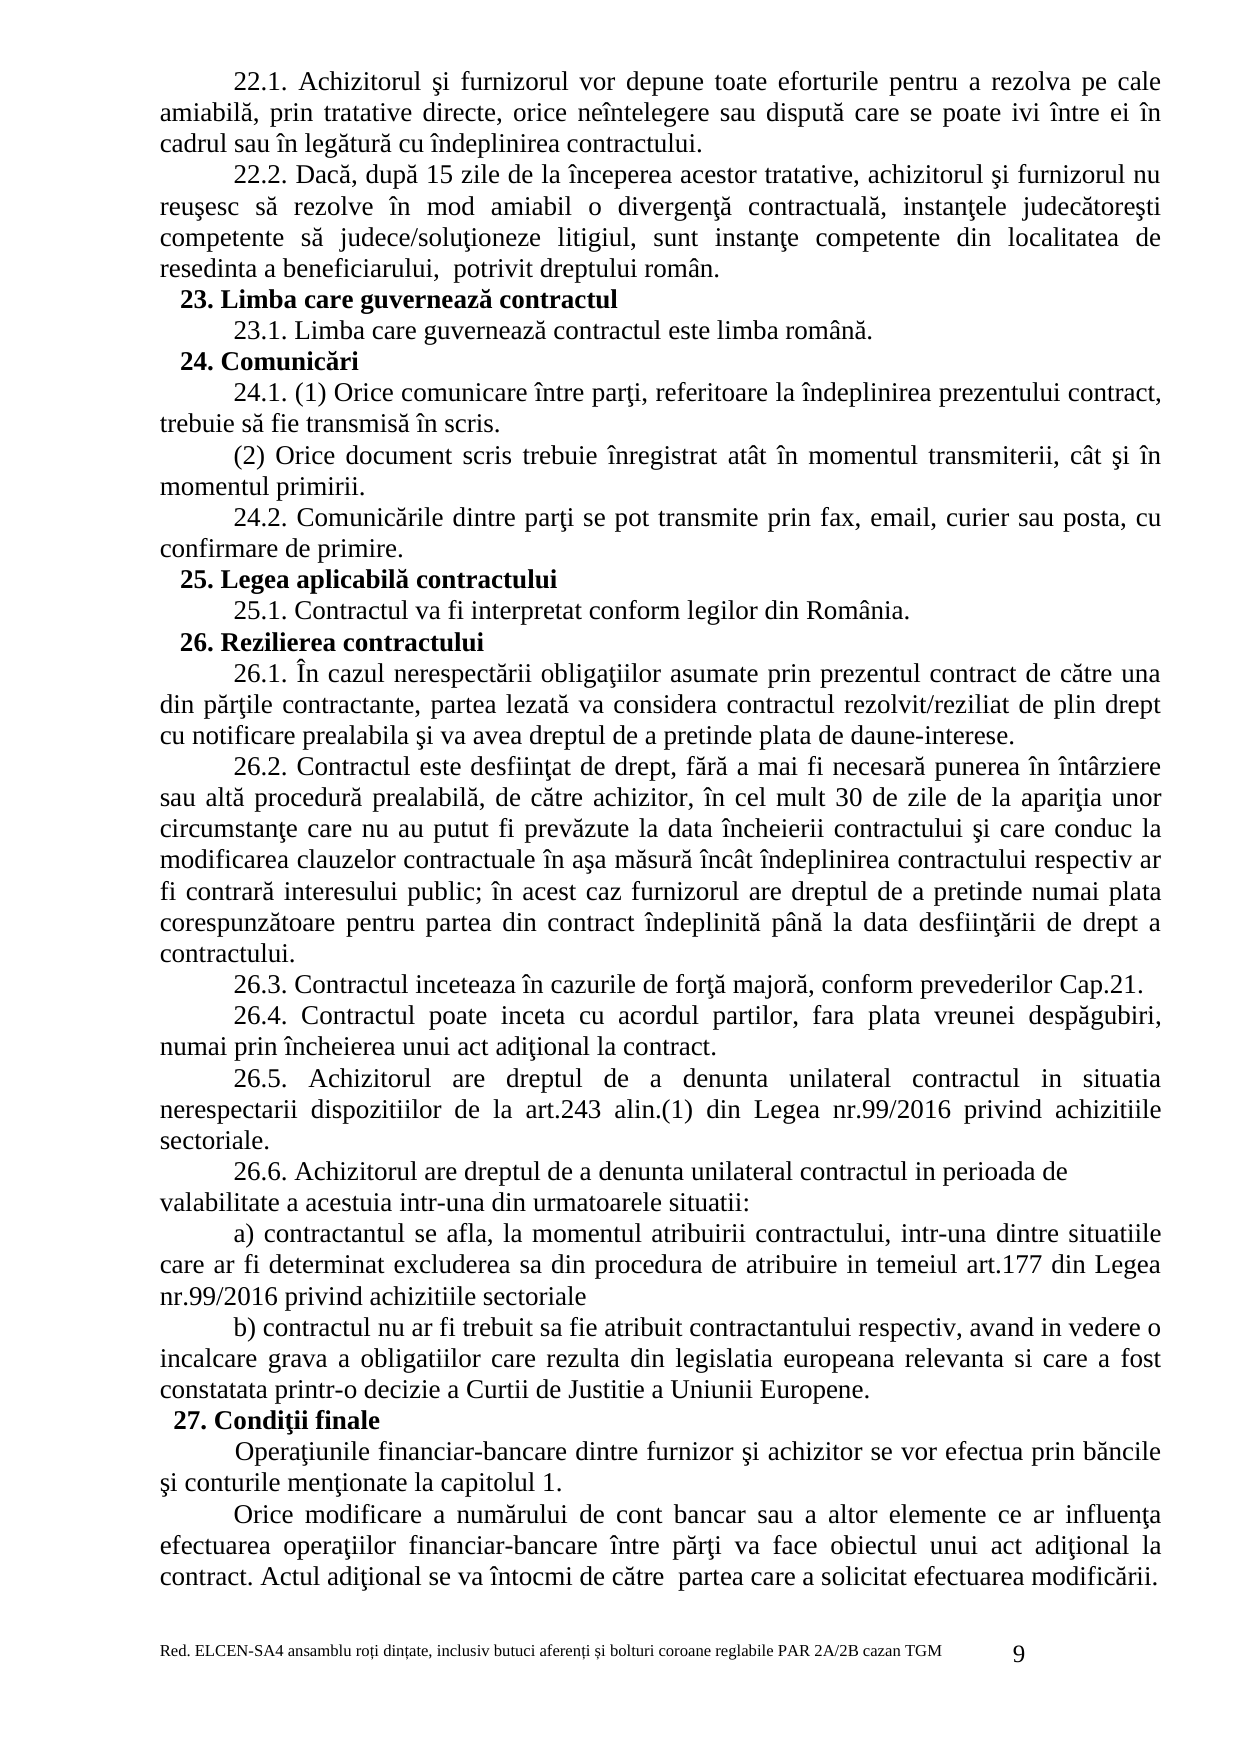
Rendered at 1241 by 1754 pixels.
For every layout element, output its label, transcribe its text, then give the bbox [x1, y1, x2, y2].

text 27. Condiţii finale [159, 1404, 1162, 1435]
text 23.1. Limba care guvernează contractul este limba română. [159, 314, 1162, 345]
text 24.2. Comunicările dintre parţi se pot transmite prin fax, email, curier sau posta, cu confirmare de primire. [159, 501, 1162, 563]
text 25. Legea aplicabilă contractului [159, 563, 1162, 594]
text 26.3. Contractul inceteaza în cazurile de forţă majoră, conform prevederilor Cap.21. [159, 968, 1162, 999]
text 26. Rezilierea contractului [159, 626, 1162, 657]
text 22.2. Dacă, după 15 zile de la începerea acestor tratative, achizitorul şi furnizorul nu reuşesc să rezolve în mod amiabil o divergenţă contractuală, instanţele judecătoreşti competente să judece/soluţioneze litigiul, sunt instanţe competente din localitatea de resedinta a beneficiarului, potrivit dreptului român. [159, 158, 1162, 283]
text 26.4. Contractul poate inceta cu acordul partilor, fara plata vreunei despăgubiri, numai prin încheierea unui act adiţional la contract. [159, 999, 1162, 1062]
text 26.6. Achizitorul are dreptul de a denunta unilateral contractul in perioada de [159, 1155, 1162, 1186]
text 26.1. În cazul nerespectării obligaţiilor asumate prin prezentul contract de către una din părţile contractante, partea lezată va considera contractul rezolvit/reziliat de plin drept cu notificare prealabila şi va avea dreptul de a pretinde plata de daune-interese. [159, 657, 1162, 750]
text 26.5. Achizitorul are dreptul de a denunta unilateral contractul in situatia nerespectarii dispozitiilor de la art.243 alin.(1) din Legea nr.99/2016 privind achizitiile sectoriale. [159, 1062, 1162, 1155]
text b) contractul nu ar fi trebuit sa fie atribuit contractantului respectiv, avand in vedere o incalcare grava a obligatiilor care rezulta din legislatia europeana relevanta si care a fost constatata printr-o decizie a Curtii de Justitie a Uniunii Europene. [159, 1311, 1162, 1404]
text Operaţiunile financiar-bancare dintre furnizor şi achizitor se vor efectua prin băncile şi conturile menţionate la capitolul 1. [159, 1435, 1162, 1498]
text 23. Limba care guvernează contractul [159, 283, 1162, 314]
text 26.2. Contractul este desfiinţat de drept, fără a mai fi necesară punerea în întârziere sau altă procedură prealabilă, de către achizitor, în cel mult 30 de zile de la apariţia unor circumstanţe care nu au putut fi prevăzute la data încheierii contractului şi care conduc la modificarea clauzelor contractuale în aşa măsură încât îndeplinirea contractului respectiv ar fi contrară interesului public; în acest caz furnizorul are dreptul de a pretinde numai plata corespunzătoare pentru partea din contract îndeplinită până la data desfiinţării de drept a contractului. [159, 750, 1162, 968]
text a) contractantul se afla, la momentul atribuirii contractului, intr-una dintre situatiile care ar fi determinat excluderea sa din procedura de atribuire in temeiul art.177 din Legea nr.99/2016 privind achizitiile sectoriale [159, 1217, 1162, 1311]
text 22.1. Achizitorul şi furnizorul vor depune toate eforturile pentru a rezolva pe cale amiabilă, prin tratative directe, orice neîntelegere sau dispută care se poate ivi între ei în cadrul sau în legătură cu îndeplinirea contractului. [159, 65, 1162, 158]
text (2) Orice document scris trebuie înregistrat atât în momentul transmiterii, cât şi în momentul primirii. [159, 439, 1162, 501]
text Orice modificare a numărului de cont bancar sau a altor elemente ce ar influenţa efectuarea operaţiilor financiar-bancare între părţi va face obiectul unui act adiţional la contract. Actul adiţional se va întocmi de către partea care a solicitat efectuarea modificării. [159, 1498, 1162, 1591]
text 24.1. (1) Orice comunicare între parţi, referitoare la îndeplinirea prezentului contract, trebuie să fie transmisă în scris. [159, 376, 1162, 439]
text valabilitate a acestuia intr-una din urmatoarele situatii: [159, 1186, 1162, 1217]
text 25.1. Contractul va fi interpretat conform legilor din România. [159, 594, 1162, 626]
text 24. Comunicări [159, 345, 1162, 376]
